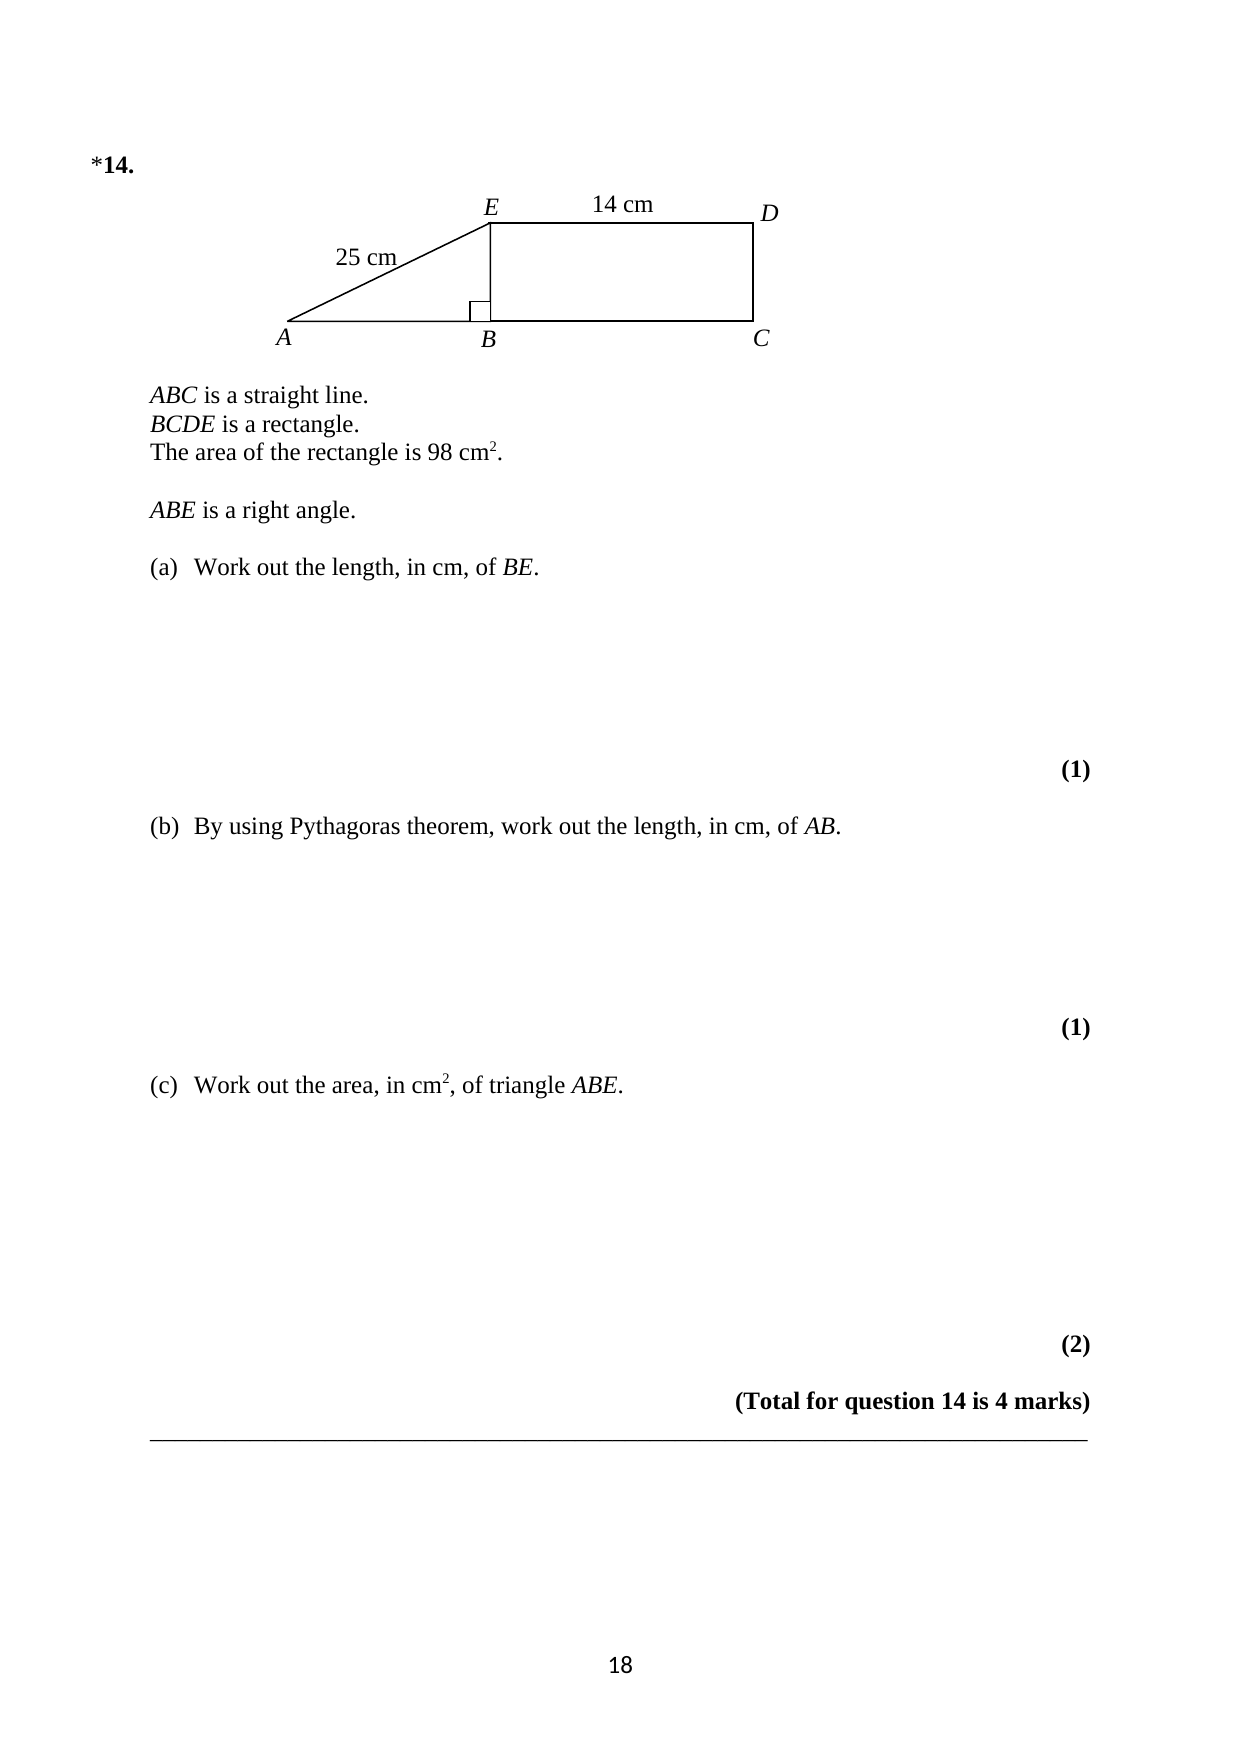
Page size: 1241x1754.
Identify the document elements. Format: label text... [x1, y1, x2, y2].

text (2) [150, 1329, 1090, 1357]
text (b) By using Pythagoras theorem, work out the length, in cm, of AB. [150, 811, 1090, 840]
text (c) Work out the area, in cm2, of triangle ABE. [150, 1070, 1090, 1099]
text (1) [150, 1012, 1090, 1041]
text ___________________________________________________________________________ [150, 1415, 1090, 1444]
text (1) [150, 754, 1090, 782]
text ABE is a right angle. [150, 495, 1090, 524]
text ABC is a straight line. [150, 380, 1090, 409]
text (a) Work out the length, in cm, of BE. [150, 552, 1090, 581]
text BCDE is a rectangle. [150, 409, 1090, 437]
text The area of the rectangle is 98 cm2. [150, 437, 1090, 466]
text *14. [90, 150, 1090, 179]
text (Total for question 14 is 4 marks) [150, 1386, 1090, 1415]
